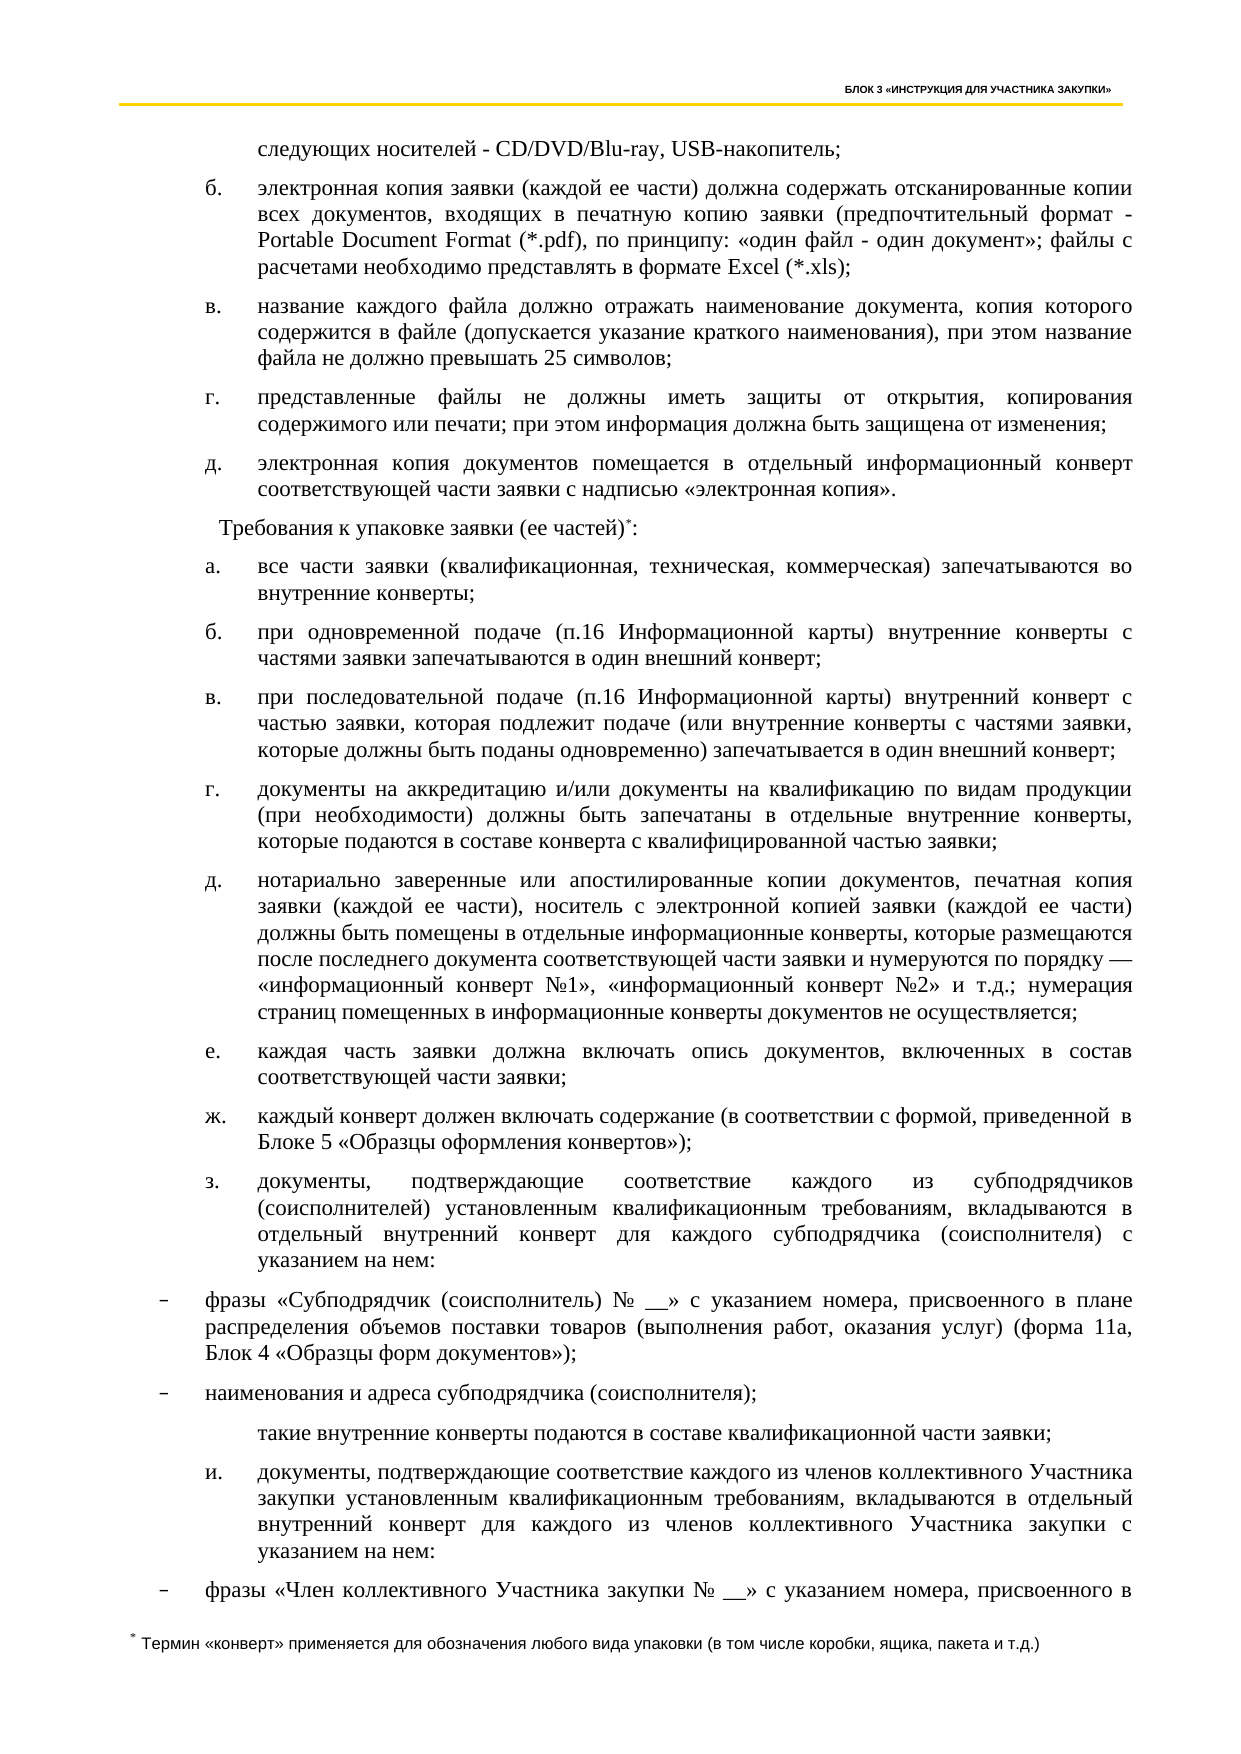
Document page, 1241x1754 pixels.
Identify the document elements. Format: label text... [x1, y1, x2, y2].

text Требования к упаковке заявки (ее частей): [218, 514, 1134, 540]
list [205, 135, 1134, 161]
text каждая часть заявки должна включать опись документов, включенных в состав соответствующей части заявки; [205, 1037, 1134, 1089]
text электронная копия документов помещается в отдельный информационный конверт соответствующей части заявки с надписью «электронная копия». [205, 448, 1134, 501]
text наименования и адреса субподрядчика (соисполнителя); [158, 1378, 1134, 1406]
text документы, подтверждающие соответствие каждого из субподрядчиков (соисполнителей) установленным квалификационным требованиям, вкладываются в отдельный внутренний конверт для каждого субподрядчика (соисполнителя) с указанием на нем: [205, 1167, 1134, 1273]
text фразы «Субподрядчик (соисполнитель) № __» с указанием номера, присвоенного в плане распределения объемов поставки товаров (выполнения работ, оказания услуг) (форма 11а, Блок 4 «Образцы форм документов»); [158, 1285, 1134, 1366]
text при одновременной подаче (п.16 Информационной карты) внутренние конверты с частями заявки запечатываются в один внешний конверт; [205, 618, 1134, 671]
text представленные файлы не должны иметь защиты от открытия, копирования содержимого или печати; при этом информация должна быть защищена от изменения; [205, 383, 1134, 436]
text документы, подтверждающие соответствие каждого из членов коллективного Участника закупки установленным квалификационным требованиям, вкладываются в отдельный внутренний конверт для каждого из членов коллективного Участника закупки с указанием на нем: [205, 1458, 1134, 1563]
text нотариально заверенные или апостилированные копии документов, печатная копия заявки (каждой ее части), носитель с электронной копией заявки (каждой ее части) должны быть помещены в отдельные информационные конверты, которые размещаются после последнего документа соответствующей части заявки и нумеруются по порядку — «информационный конверт №1», «информационный конверт №2» и т.д.; нумерация страниц помещенных в информационные конверты документов не осуществляется; [205, 866, 1134, 1024]
list название каждого файла должно отражать наименование документа, копия которого содержится в файле (допускается указание краткого наименования), при этом название файла не должно превышать 25 символов; [205, 292, 1134, 371]
list все части заявки (квалификационная, техническая, коммерческая) запечатываются во внутренние конверты; [205, 553, 1134, 605]
text каждый конверт должен включать содержание (в соответствии с формой, приведенной в Блоке 5 «Образцы оформления конвертов»); [205, 1102, 1134, 1155]
list электронная копия заявки (каждой ее части) должна содержать отсканированные копии всех документов, входящих в печатную копию заявки (предпочтительный формат - Portable Document Format (*.pdf), по принципу: «один файл - один документ»; файлы с расчетами необходимо представлять в формате Excel (*.xls); [205, 174, 1134, 279]
list такие внутренние конверты подаются в составе квалификационной части заявки; [257, 1419, 1134, 1445]
text документы на аккредитацию и/или документы на квалификацию по видам продукции (при необходимости) должны быть запечатаны в отдельные внутренние конверты, которые подаются в составе конверта с квалифицированной частью заявки; [205, 774, 1134, 854]
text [158, 1576, 1134, 1604]
text при последовательной подаче (п.16 Информационной карты) внутренний конверт с частью заявки, которая подлежит подаче (или внутренние конверты с частями заявки, которые должны быть поданы одновременно) запечатывается в один внешний конверт; [205, 683, 1134, 762]
